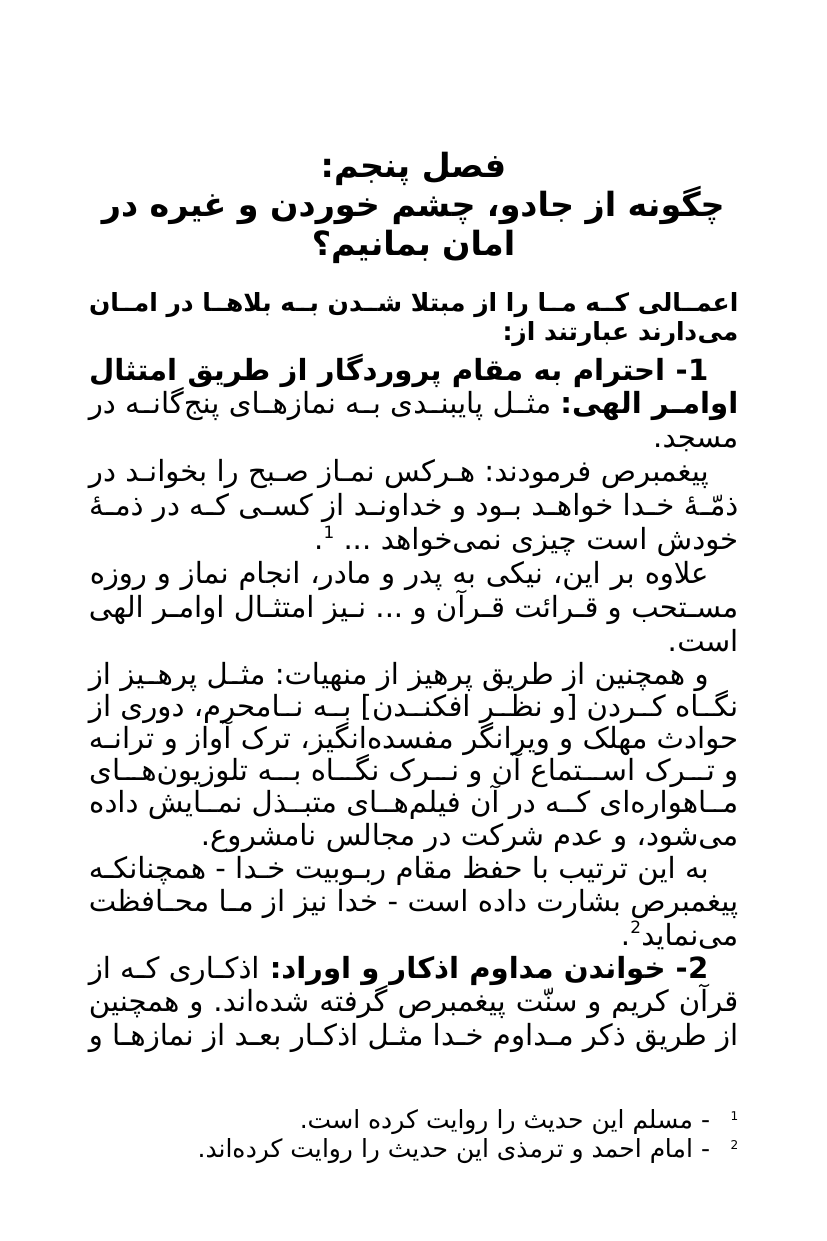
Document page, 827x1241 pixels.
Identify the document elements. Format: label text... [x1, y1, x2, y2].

text فصل پنجم: چگونه از جادو، چشم خوردن و غيره در امان بمانيم؟ [89, 147, 738, 263]
text علاوه بر این، نیکی به پدر و مادر، انجام نماز و روزه مستحب و قرائت قرآن و ... نیز امتثال اوامر الهی است. [89, 557, 738, 658]
text و همچنین از طریق پرهیز از منهیات: مثل پرهیز از نگاه کردن [و نظر افکندن] به نامحرم، دوری از حوادث مهلک و ویرانگر مفسده‌انگیز، ترک آواز و ترانه و ترک استماع آن و نرک نگاه به تلوزیون‌هاى ماهواره‌ای که در آن فیلم‌هاى متبذل نمایش داده مى‌شود، و عدم شرکت در مجالس نامشروع. [89, 658, 738, 852]
text پیغمبرص فرمودند: هرکس نماز صبح را بخواند در ذمّۀ خدا خواهد بود و خداوند از کسی که در ذمۀ خودش است چیزی نمی‌خواهد ... . [89, 455, 738, 557]
text 1- احترام به مقام پروردگار از طریق امتثال اوامر الهی: مثل پایبندی به نمازهای پنج‌گانه در مسجد. [89, 353, 738, 455]
text به این ترتیب با حفظ مقام ربوبیت خدا - همچنانکه پیغمبرص بشارت داده است - خدا نیز از ما محافظت می‌نماید. [89, 852, 738, 952]
text اعمالی که ما را از مبتلا شدن به بلاها در امان می‌دارند عبارتند از: [89, 288, 738, 347]
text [89, 952, 738, 1052]
